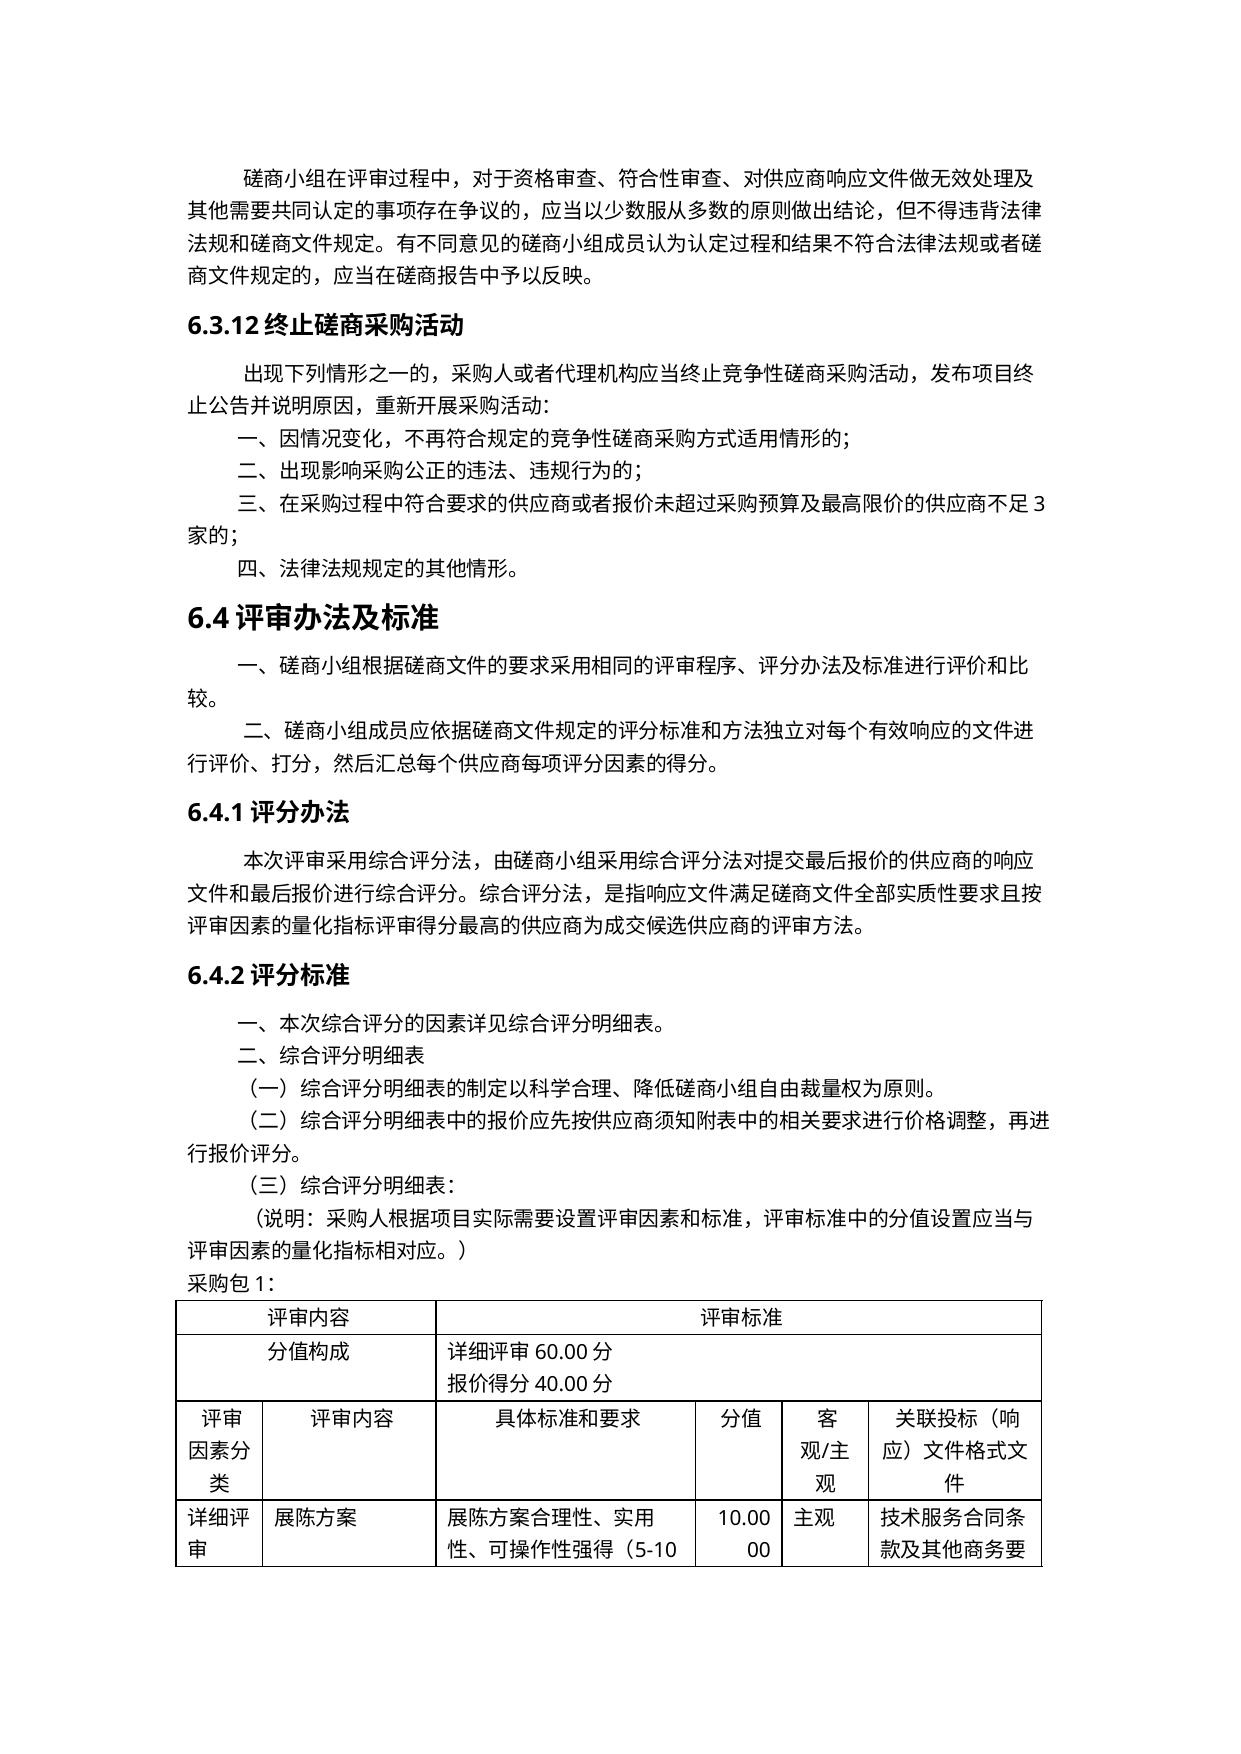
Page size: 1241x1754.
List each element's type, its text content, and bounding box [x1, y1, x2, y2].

table_cell 具体标准和要求 [437, 1402, 695, 1499]
text （一）综合评分明细表的制定以科学合理、降低磋商小组自由裁量权为原则。 [187, 1072, 1053, 1104]
text 出现下列情形之一的，采购人或者代理机构应当终止竞争性磋商采购活动，发布项目终止公告并说明原因，重新开展采购活动： [187, 357, 1053, 422]
table_cell 分值构成 [177, 1335, 435, 1400]
text 三、在采购过程中符合要求的供应商或者报价未超过采购预算及最高限价的供应商不足3家的； [187, 487, 1053, 552]
table_cell 详细评审60.00分 报价得分40.00分 [437, 1335, 1041, 1400]
text 6.4.2评分标准 [187, 942, 1053, 1007]
text 6.4评审办法及标准 [187, 584, 1053, 649]
text 二、综合评分明细表 [187, 1039, 1053, 1072]
table_cell 10.0000 [696, 1501, 781, 1566]
text （三）综合评分明细表： [187, 1169, 1053, 1202]
text 二、磋商小组成员应依据磋商文件规定的评分标准和方法独立对每个有效响应的文件进行评价、打分，然后汇总每个供应商每项评分因素的得分。 [187, 714, 1053, 779]
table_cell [437, 1501, 695, 1566]
text 一、因情况变化，不再符合规定的竞争性磋商采购方式适用情形的； [187, 422, 1053, 454]
table_cell 详细评审 [177, 1501, 262, 1566]
text （说明：采购人根据项目实际需要设置评审因素和标准，评审标准中的分值设置应当与评审因素的量化指标相对应。） [187, 1202, 1053, 1267]
table_header 评审标准 [437, 1301, 1041, 1333]
text （二）综合评分明细表中的报价应先按供应商须知附表中的相关要求进行价格调整，再进行报价评分。 [187, 1104, 1053, 1169]
text 6.3.12终止磋商采购活动 [187, 292, 1053, 357]
text 四、法律法规规定的其他情形。 [187, 552, 1053, 584]
text 采购包1： [187, 1267, 1053, 1299]
text 本次评审采用综合评分法，由磋商小组采用综合评分法对提交最后报价的供应商的响应文件和最后报价进行综合评分。综合评分法，是指响应文件满足磋商文件全部实质性要求且按评审因素的量化指标评审得分最高的供应商为成交候选供应商的评审方法。 [187, 844, 1053, 942]
table_cell 关联投标（响应）文件格式文件 [869, 1402, 1041, 1499]
table_cell 评审因素分类 [177, 1402, 262, 1499]
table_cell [869, 1501, 1041, 1566]
text 磋商小组在评审过程中，对于资格审查、符合性审查、对供应商响应文件做无效处理及其他需要共同认定的事项存在争议的，应当以少数服从多数的原则做出结论，但不得违背法律法规和磋商文件规定。有不同意见的磋商小组成员认为认定过程和结果不符合法律法规或者磋商文件规定的，应当在磋商报告中予以反映。 [187, 162, 1053, 292]
text 6.4.1评分办法 [187, 779, 1053, 844]
table_cell 展陈方案 [263, 1501, 435, 1566]
text 二、出现影响采购公正的违法、违规行为的； [187, 454, 1053, 487]
table_header 评审内容 [177, 1301, 435, 1333]
table_cell 客观/主观 [783, 1402, 868, 1499]
table_cell 主观 [783, 1501, 868, 1566]
text 一、磋商小组根据磋商文件的要求采用相同的评审程序、评分办法及标准进行评价和比较。 [187, 649, 1053, 714]
table_cell 分值 [696, 1402, 781, 1499]
table_cell 评审内容 [263, 1402, 435, 1499]
text 一、本次综合评分的因素详见综合评分明细表。 [187, 1007, 1053, 1039]
